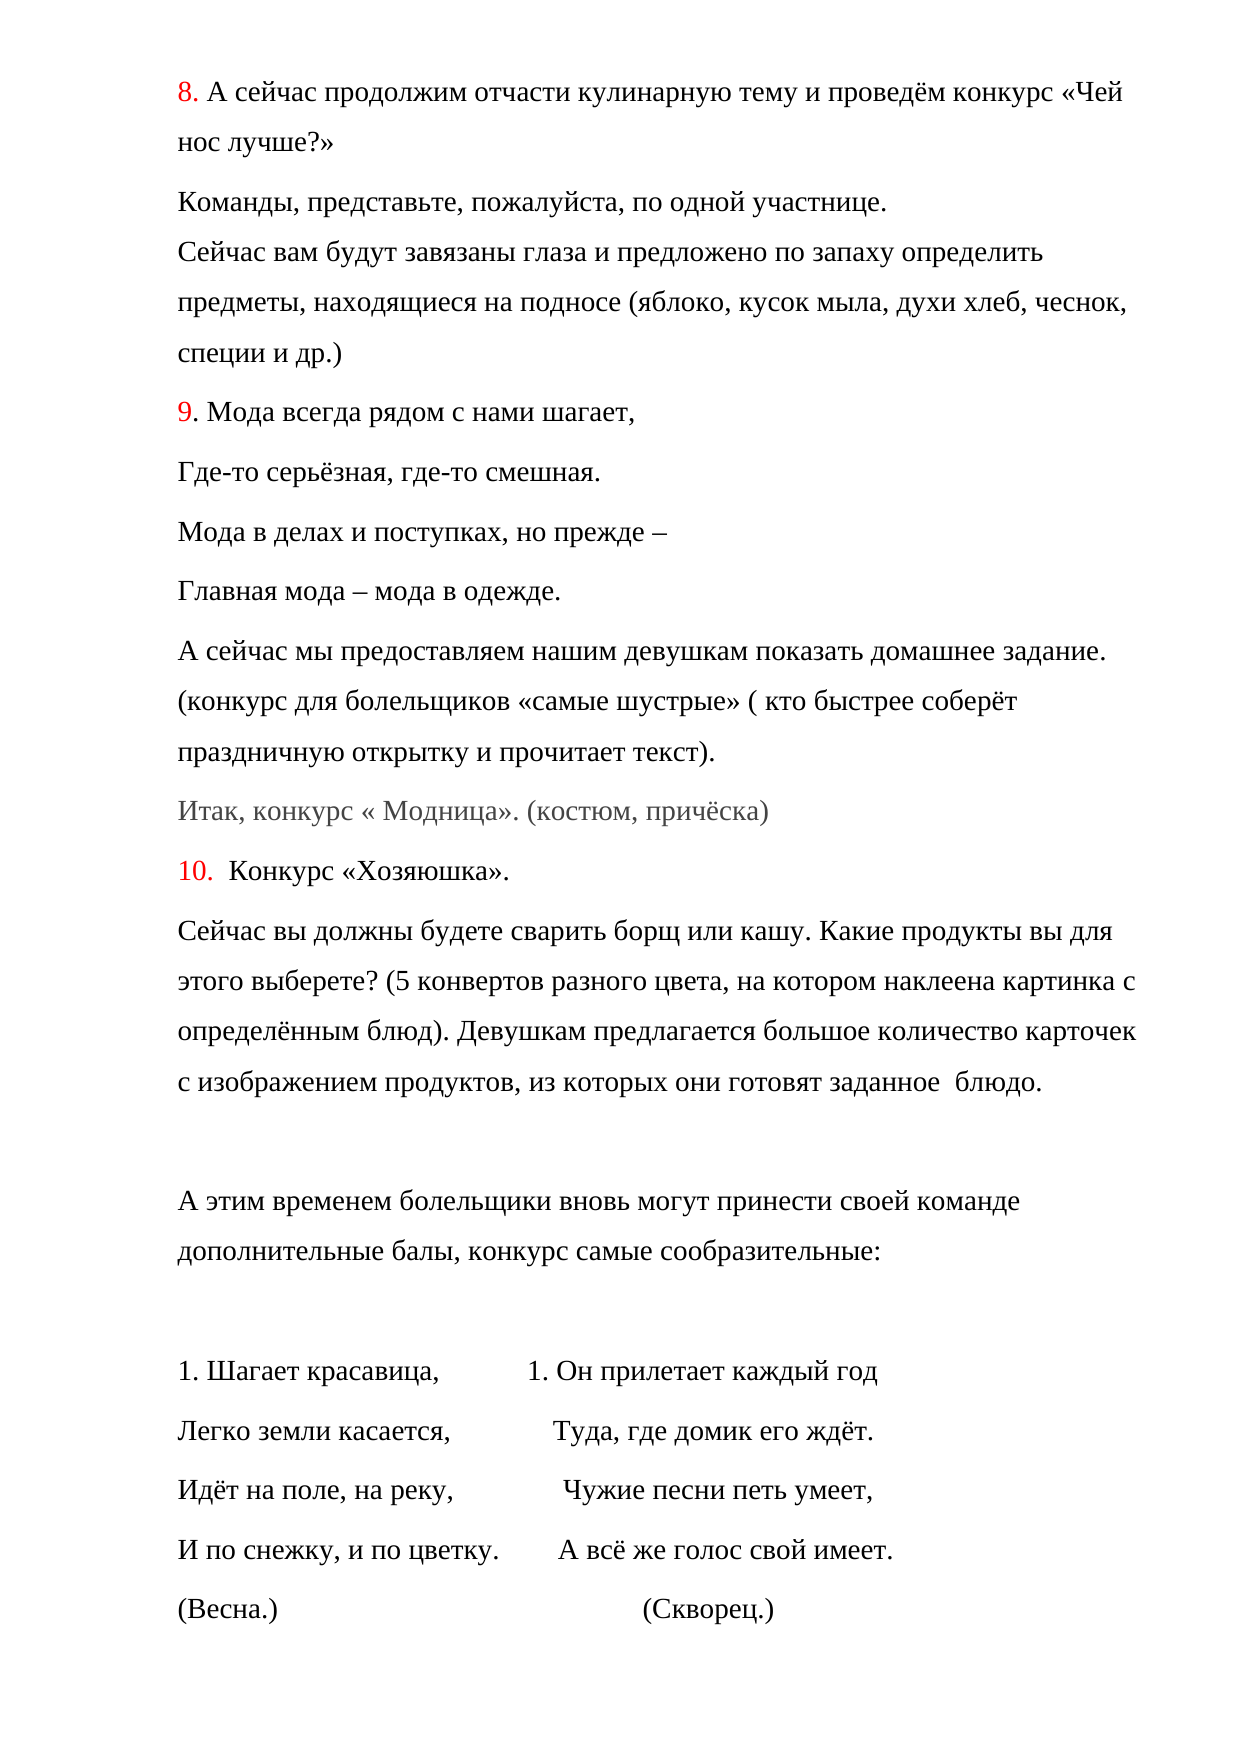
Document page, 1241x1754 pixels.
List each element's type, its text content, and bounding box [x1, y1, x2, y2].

text А сейчас мы предоставляем нашим девушкам показать домашнее задание. (конкурс для болельщиков «самые шустрые» ( кто быстрее соберёт праздничную открытку и прочитает текст). [177, 633, 1152, 767]
text И по снежку, и по цветку. А всё же голос свой имеет. [177, 1532, 1152, 1566]
text 9. Мода всегда рядом с нами шагает, [177, 394, 1152, 428]
text Главная мода – мода в одежде. [177, 573, 1152, 607]
text (Весна.) (Скворец.) [177, 1592, 1152, 1625]
text А этим временем болельщики вновь могут принести своей команде дополнительные балы, конкурс самые сообразительные: [177, 1183, 1152, 1267]
text Легко земли касается, Туда, где домик его ждёт. [177, 1413, 1152, 1446]
text Итак, конкурс « Модница». (костюм, причёска) [177, 793, 1152, 827]
text Идёт на поле, на реку, Чужие песни петь умеет, [177, 1472, 1152, 1506]
text Мода в делах и поступках, но прежде – [177, 514, 1152, 547]
text Где-то серьёзная, где-то смешная. [177, 454, 1152, 488]
text 1. Шагает красавица, 1. Он прилетает каждый год [177, 1353, 1152, 1386]
text Сейчас вы должны будете сварить борщ или кашу. Какие продукты вы для этого выберете? (5 конвертов разного цвета, на котором наклеена картинка с определённым блюд). Девушкам предлагается большое количество карточек с изображением продуктов, из которых они готовят заданное блюдо. [177, 913, 1152, 1097]
text 10. Конкурс «Хозяюшка». [177, 853, 1152, 887]
text Команды, представьте, пожалуйста, по одной участнице. Сейчас вам будут завязаны глаза и предложено по запаху определить предметы, находящиеся на подносе (яблоко, кусок мыла, духи хлеб, чеснок, специи и др.) [177, 184, 1152, 368]
text 8. А сейчас продолжим отчасти кулинарную тему и проведём конкурс «Чей нос лучше?» [177, 74, 1152, 158]
